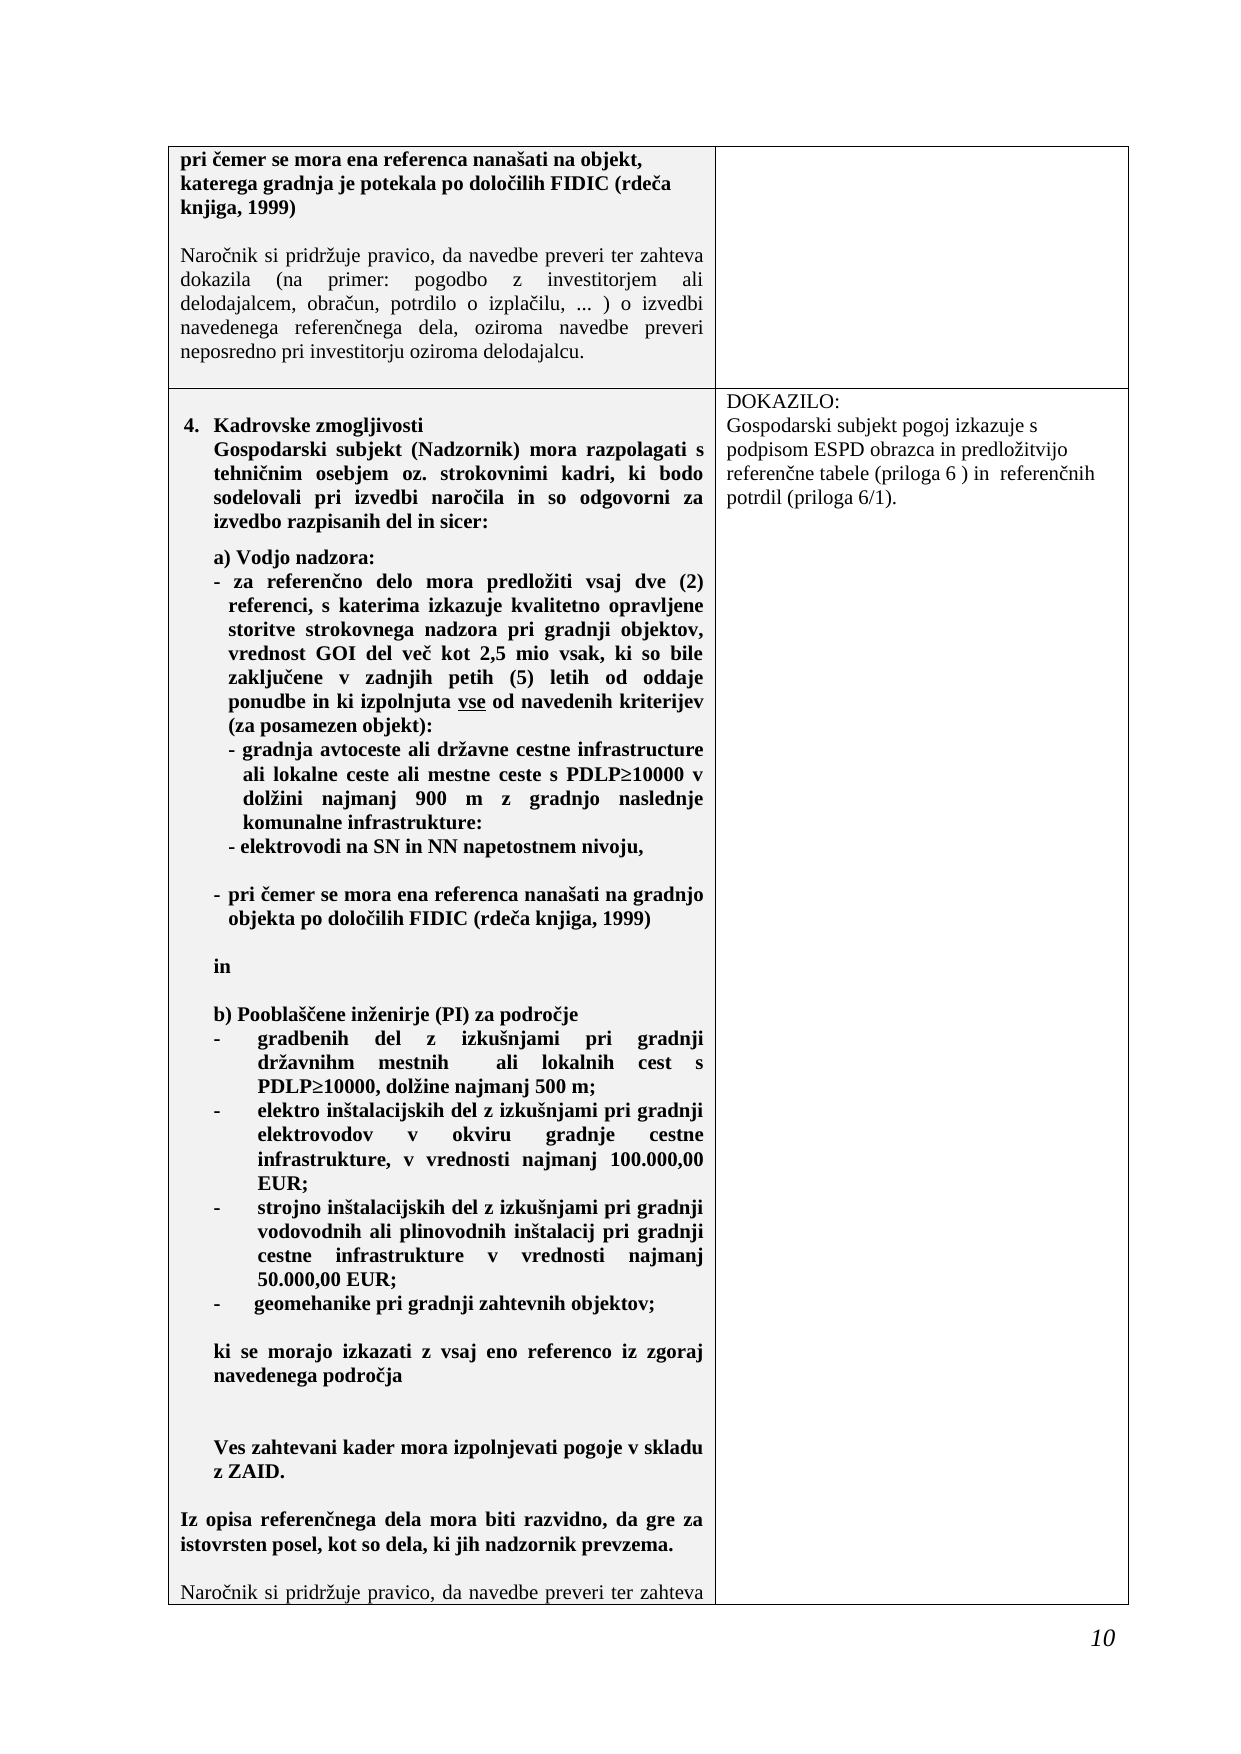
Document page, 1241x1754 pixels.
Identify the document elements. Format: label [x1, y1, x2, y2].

table_cell [716, 389, 1128, 1604]
table_cell [169, 147, 715, 387]
table_cell [716, 147, 1128, 387]
table_cell [169, 389, 715, 1604]
